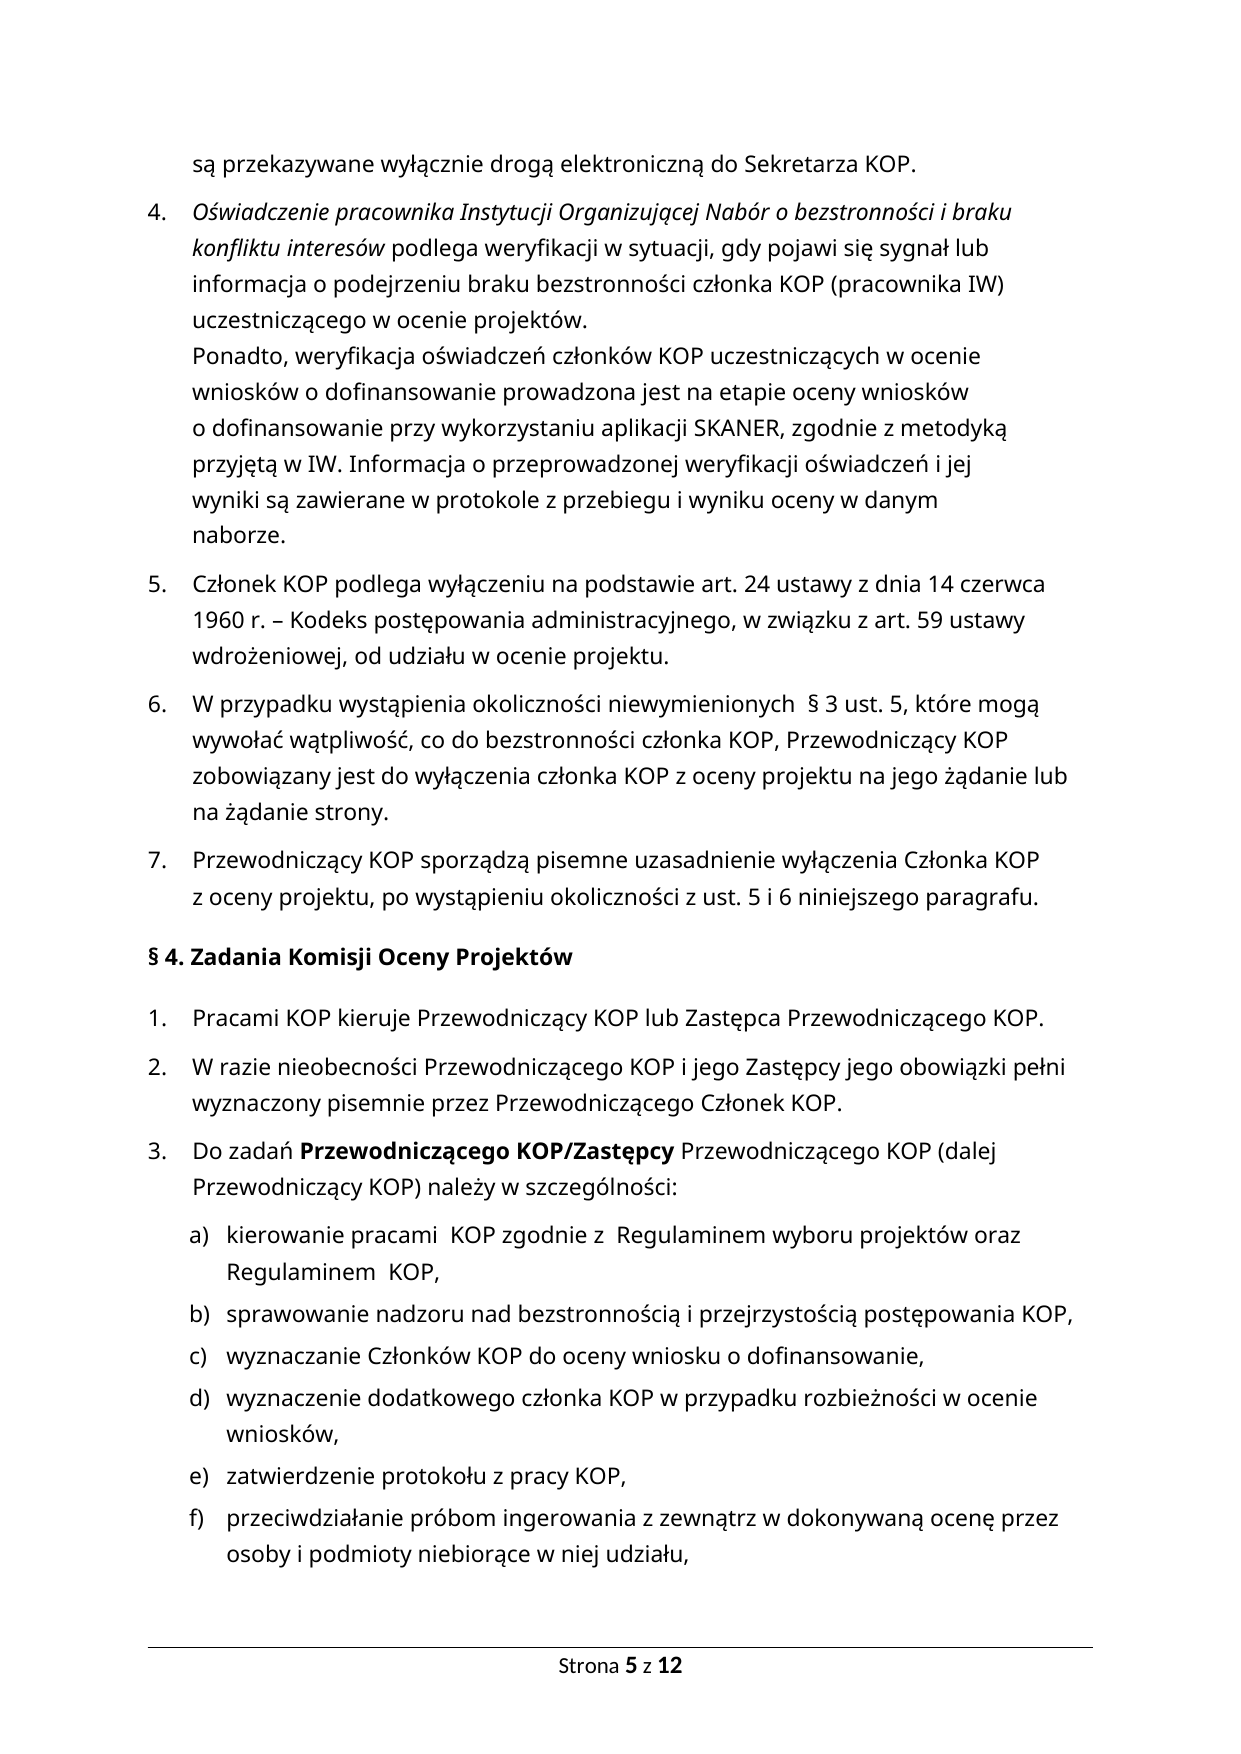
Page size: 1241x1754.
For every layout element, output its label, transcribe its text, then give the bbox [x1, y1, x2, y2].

list Przewodniczący KOP sporządzą pisemne uzasadnienie wyłączenia Członka KOP z oceny projektu, po wystąpieniu okoliczności z ust. 5 i 6 niniejszego paragrafu. [148, 844, 1093, 912]
list sprawowanie nadzoru nad bezstronnością i przejrzystością postępowania KOP, [189, 1298, 1093, 1329]
list W razie nieobecności Przewodniczącego KOP i jego Zastępcy jego obowiązki pełni wyznaczony pisemnie przez Przewodniczącego Członek KOP. [148, 1051, 1093, 1118]
list Pracami KOP kieruje Przewodniczący KOP lub Zastępca Przewodniczącego KOP. [148, 1002, 1093, 1033]
list Członek KOP podlega wyłączeniu na podstawie art. 24 ustawy z dnia 14 czerwca 1960 r. – Kodeks postępowania administracyjnego, w związku z art. 59 ustawy wdrożeniowej, od udziału w ocenie projektu. [148, 568, 1093, 671]
list kierowanie pracami KOP zgodnie z Regulaminem wyboru projektów oraz Regulaminem KOP, [189, 1219, 1093, 1287]
list zatwierdzenie protokołu z pracy KOP, [189, 1460, 1093, 1491]
list Oświadczenie pracownika Instytucji Organizującej Nabór o bezstronności i braku konfliktu interesów podlega weryfikacji w sytuacji, gdy pojawi się sygnał lub informacja o podejrzeniu braku bezstronności członka KOP (pracownika IW) uczestniczącego w ocenie projektów. Ponadto, weryfikacja oświadczeń członków KOP uczestniczących w ocenie wniosków o dofinansowanie prowadzona jest na etapie oceny wniosków o dofinansowanie przy wykorzystaniu aplikacji SKANER, zgodnie z metodyką przyjętą w IW. Informacja o przeprowadzonej weryfikacji oświadczeń i jej wyniki są zawierane w protokole z przebiegu i wyniku oceny w danym naborze. [147, 196, 1034, 551]
list W przypadku wystąpienia okoliczności niewymienionych § 3 ust. 5, które mogą wywołać wątpliwość, co do bezstronności członka KOP, Przewodniczący KOP zobowiązany jest do wyłączenia członka KOP z oceny projektu na jego żądanie lub na żądanie strony. [148, 688, 1093, 827]
list wyznaczenie dodatkowego członka KOP w przypadku rozbieżności w ocenie wniosków, [189, 1382, 1093, 1449]
subtitle § 4. Zadania Komisji Oceny Projektów [148, 941, 1093, 973]
list wyznaczanie Członków KOP do oceny wniosku o dofinansowanie, [189, 1340, 1093, 1371]
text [192, 148, 1093, 179]
list Do zadań Przewodniczącego KOP/Zastępcy Przewodniczącego KOP (dalej Przewodniczący KOP) należy w szczególności: [148, 1135, 1093, 1202]
list przeciwdziałanie próbom ingerowania z zewnątrz w dokonywaną ocenę przez osoby i podmioty niebiorące w niej udziału, [189, 1502, 1093, 1569]
